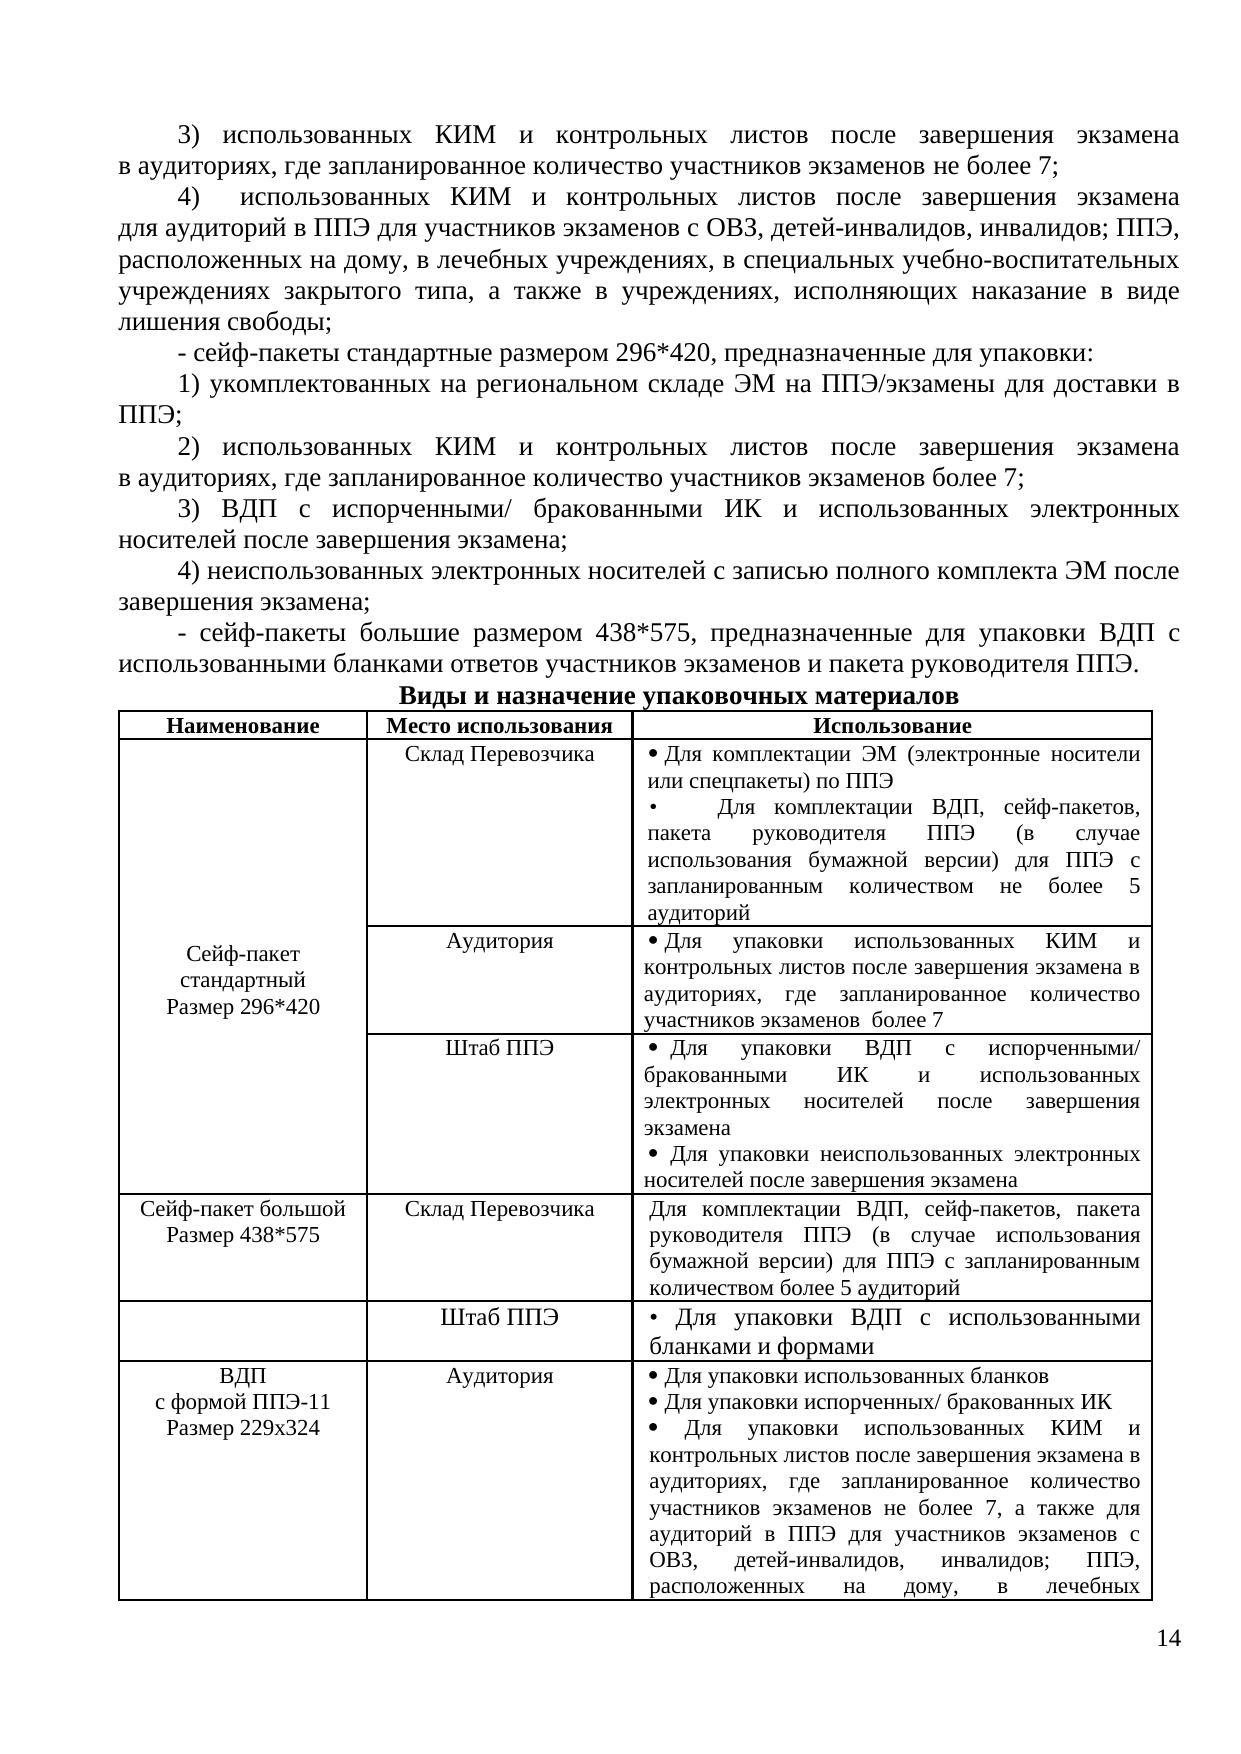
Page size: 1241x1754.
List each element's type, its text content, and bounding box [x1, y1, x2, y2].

table_cell Сейф-пакет большой Размер 438*575 [120, 1195, 366, 1300]
table_cell  Для комплектации ЭМ (электронные носители или спецпакеты) по ППЭ • Для комплектации ВДП, сейф-пакетов, пакета руководителя ППЭ (в случае использования бумажной версии) для ППЭ с запланированным количеством не более 5 аудиторий [634, 740, 1151, 925]
table_cell [120, 1302, 366, 1360]
table_cell  Для упаковки ВДП с испорченными/ бракованными ИК и использованных электронных носителей после завершения экзамена  Для упаковки неиспользованных электронных носителей после завершения экзамена [634, 1035, 1151, 1193]
list Виды и назначение упаковочных материалов [118, 679, 1181, 710]
table_header Наименование [120, 712, 366, 738]
list 1) укомплектованных на региональном складе ЭМ на ППЭ/экзамены для доставки в ППЭ; [118, 367, 1181, 429]
table_cell • Для упаковки ВДП с использованными бланками и формами [634, 1302, 1151, 1360]
list 3) ВДП с испорченными/ бракованными ИК и использованных электронных носителей после завершения экзамена; [118, 492, 1181, 554]
table_cell Склад Перевозчика [368, 740, 631, 925]
table_cell  Для упаковки использованных КИМ и контрольных листов после завершения экзамена в аудиториях, где запланированное количество участников экзаменов более 7 [634, 927, 1151, 1032]
table_header Место использования [368, 712, 631, 738]
table_cell Сейф-пакет стандартный Размер 296*420 [120, 740, 366, 1193]
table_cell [120, 1362, 366, 1599]
table_cell Штаб ППЭ [368, 1302, 631, 1360]
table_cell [634, 1362, 1151, 1599]
list - сейф-пакеты большие размером 438*575, предназначенные для упаковки ВДП с использованными бланками ответов участников экзаменов и пакета руководителя ППЭ. [118, 616, 1181, 679]
table_cell Штаб ППЭ [368, 1035, 631, 1193]
list 2) использованных КИМ и контрольных листов после завершения экзамена в аудиториях, где запланированное количество участников экзаменов более 7; [118, 429, 1181, 492]
table_header Использование [634, 712, 1151, 738]
list 4) неиспользованных электронных носителей с записью полного комплекта ЭМ после завершения экзамена; [118, 554, 1181, 616]
table_cell Склад Перевозчика [368, 1195, 631, 1300]
table_cell Для комплектации ВДП, сейф-пакетов, пакета руководителя ППЭ (в случае использования бумажной версии) для ППЭ с запланированным количеством более 5 аудиторий [634, 1195, 1151, 1300]
list 4) использованных КИМ и контрольных листов после завершения экзамена для аудиторий в ППЭ для участников экзаменов с ОВЗ, детей-инвалидов, инвалидов; ППЭ, расположенных на дому, в лечебных учреждениях, в специальных учебно-воспитательных учреждениях закрытого типа, а также в учреждениях, исполняющих наказание в виде лишения свободы; [118, 180, 1181, 336]
list 3) использованных КИМ и контрольных листов после завершения экзамена в аудиториях, где запланированное количество участников экзаменов не более 7; [118, 118, 1181, 180]
table_cell Аудитория [368, 1362, 631, 1599]
table_cell Аудитория [368, 927, 631, 1032]
list - сейф-пакеты стандартные размером 296*420, предназначенные для упаковки: [118, 336, 1181, 367]
